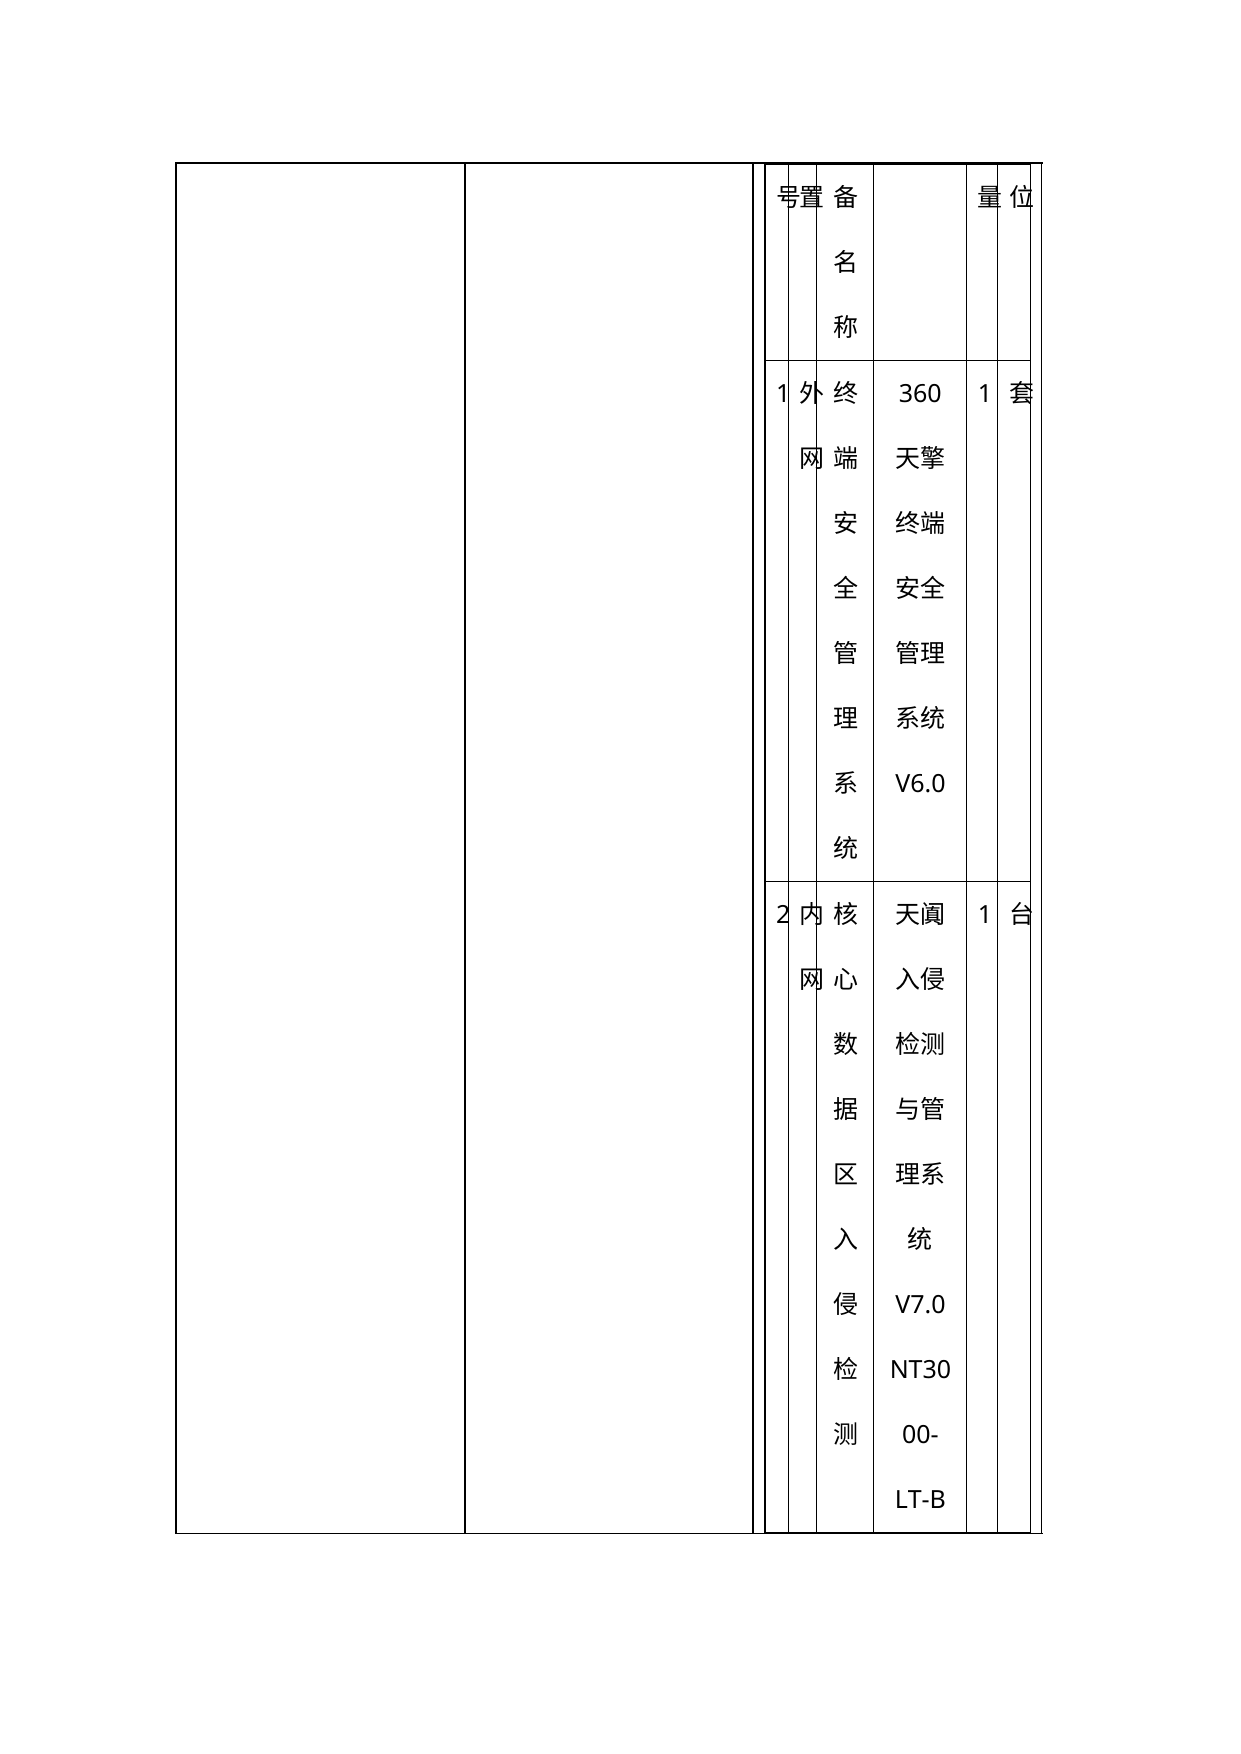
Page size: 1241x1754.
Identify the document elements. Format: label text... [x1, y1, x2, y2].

table_cell 1 [177, 164, 464, 1533]
table_cell ★ [466, 164, 752, 1533]
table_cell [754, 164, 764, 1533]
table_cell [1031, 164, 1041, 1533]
